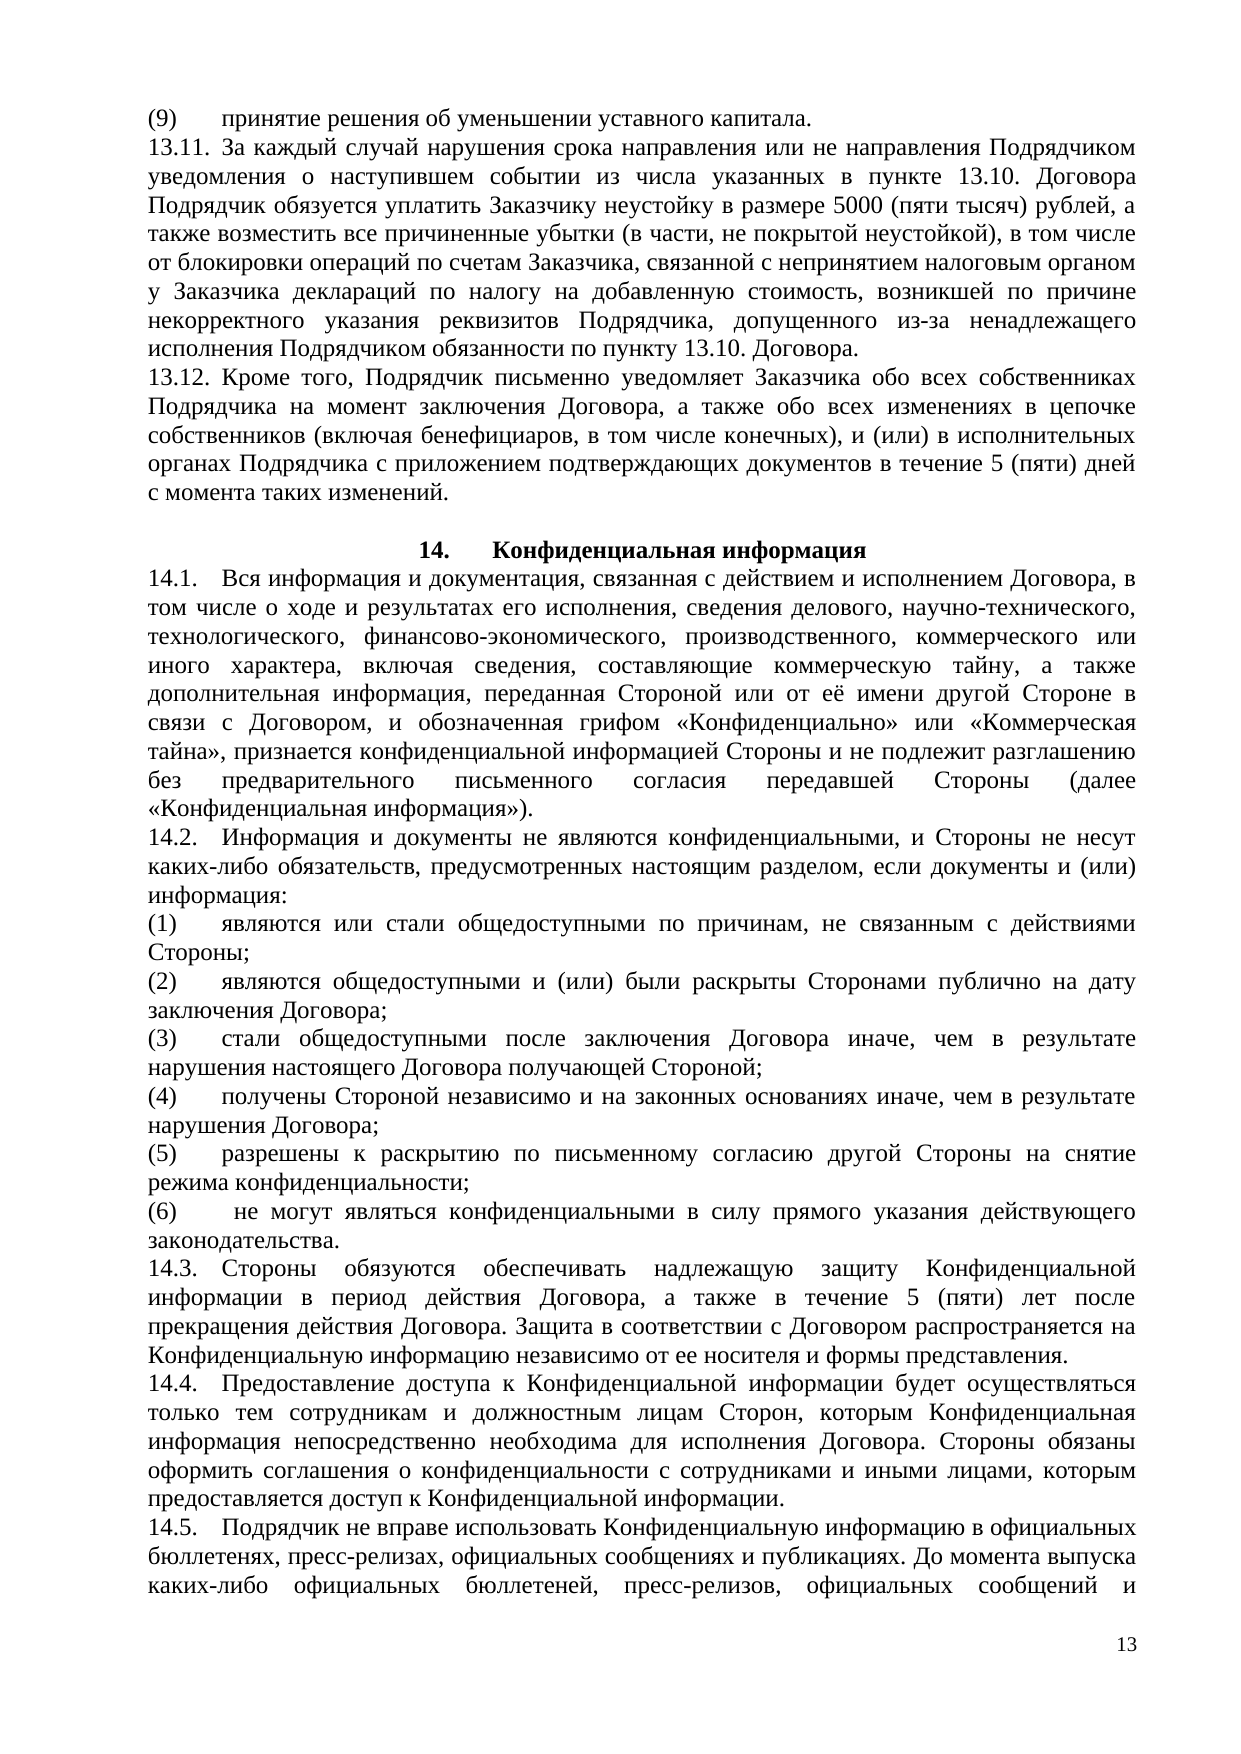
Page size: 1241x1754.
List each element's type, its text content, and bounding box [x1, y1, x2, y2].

list 14. Конфиденциальная информация [148, 535, 1137, 563]
list 14.1. Вся информация и документация, связанная с действием и исполнением Договора, в том числе о ходе и результатах его исполнения, сведения делового, научно-технического, технологического, финансово-экономического, производственного, коммерческого или иного характера, включая сведения, составляющие коммерческую тайну, а также дополнительная информация, переданная Стороной или от её имени другой Стороне в связи с Договором, и обозначенная грифом «Конфиденциально» или «Коммерческая тайна», признается конфиденциальной информацией Стороны и не подлежит разглашению без предварительного письменного согласия передавшей Стороны (далее «Конфиденциальная информация»). [148, 563, 1137, 822]
list 14.2. Информация и документы не являются конфиденциальными, и Стороны не несут каких-либо обязательств, предусмотренных настоящим разделом, если документы и (или) информация: [148, 822, 1137, 908]
list (1) являются или стали общедоступными по причинам, не связанным с действиями Стороны; [148, 908, 1137, 966]
list (4) получены Стороной независимо и на законных основаниях иначе, чем в результате нарушения Договора; [148, 1081, 1137, 1138]
list (5) разрешены к раскрытию по письменному согласию другой Стороны на снятие режима конфиденциальности; [148, 1138, 1137, 1196]
list 13.11. За каждый случай нарушения срока направления или не направления Подрядчиком уведомления о наступившем событии из числа указанных в пункте 13.10. Договора Подрядчик обязуется уплатить Заказчику неустойку в размере 5000 (пяти тысяч) рублей, а также возместить все причиненные убытки (в части, не покрытой неустойкой), в том числе от блокировки операций по счетам Заказчика, связанной с непринятием налоговым органом у Заказчика деклараций по налогу на добавленную стоимость, возникшей по причине некорректного указания реквизитов Подрядчика, допущенного из-за ненадлежащего исполнения Подрядчиком обязанности по пункту 13.10. Договора. [148, 132, 1137, 362]
list 14.3. Стороны обязуются обеспечивать надлежащую защиту Конфиденциальной информации в период действия Договора, а также в течение 5 (пяти) лет после прекращения действия Договора. Защита в соответствии с Договором распространяется на Конфиденциальную информацию независимо от ее носителя и формы представления. [148, 1253, 1137, 1368]
list 14.4. Предоставление доступа к Конфиденциальной информации будет осуществляться только тем сотрудникам и должностным лицам Сторон, которым Конфиденциальная информация непосредственно необходима для исполнения Договора. Стороны обязаны оформить соглашения о конфиденциальности с сотрудниками и иными лицами, которым предоставляется доступ к Конфиденциальной информации. [148, 1368, 1137, 1512]
list (6) не могут являться конфиденциальными в силу прямого указания действующего законодательства. [148, 1196, 1137, 1253]
list (2) являются общедоступными и (или) были раскрыты Сторонами публично на дату заключения Договора; [148, 966, 1137, 1023]
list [148, 1512, 1137, 1598]
list (9) принятие решения об уменьшении уставного капитала. [148, 103, 1137, 132]
list 13.12. Кроме того, Подрядчик письменно уведомляет Заказчика обо всех собственниках Подрядчика на момент заключения Договора, а также обо всех изменениях в цепочке собственников (включая бенефициаров, в том числе конечных), и (или) в исполнительных органах Подрядчика с приложением подтверждающих документов в течение 5 (пяти) дней с момента таких изменений. [148, 362, 1137, 506]
list (3) стали общедоступными после заключения Договора иначе, чем в результате нарушения настоящего Договора получающей Стороной; [148, 1023, 1137, 1081]
